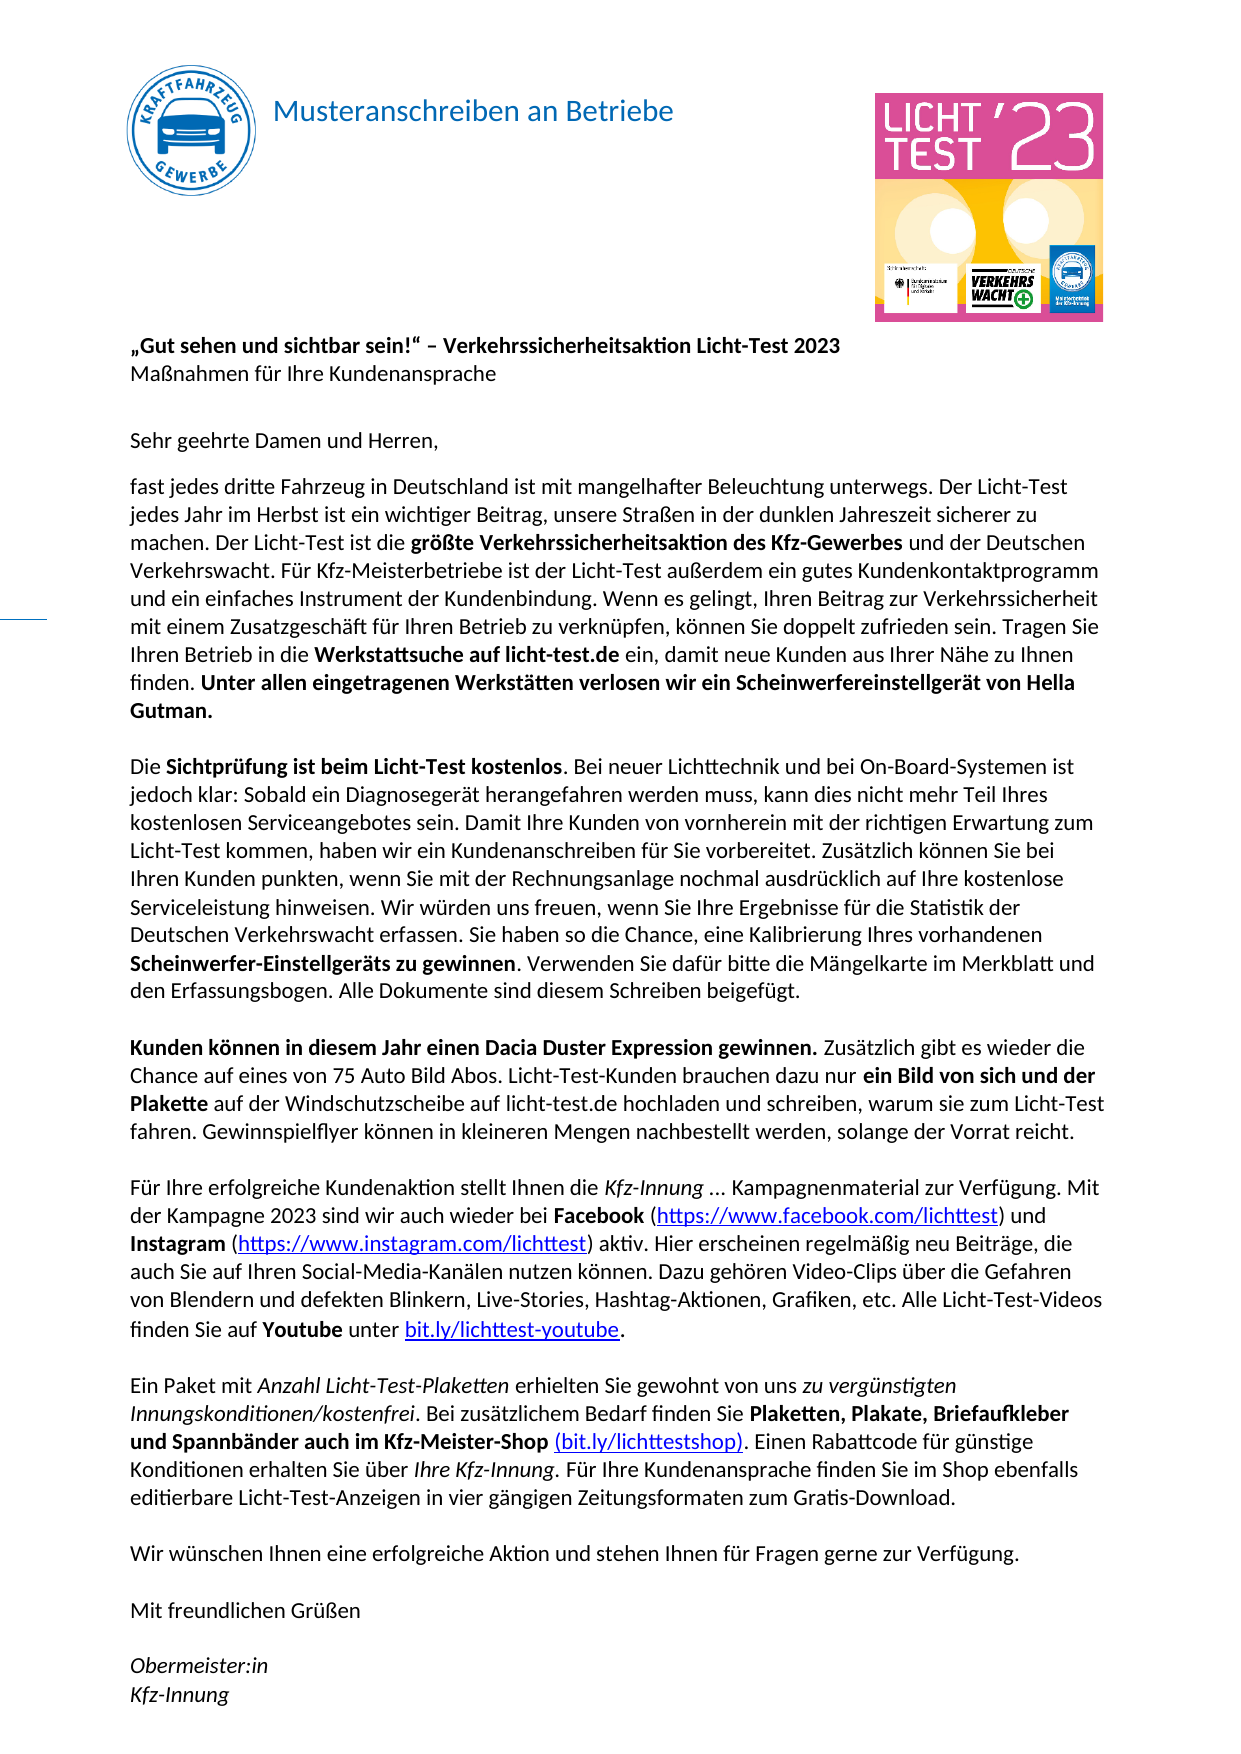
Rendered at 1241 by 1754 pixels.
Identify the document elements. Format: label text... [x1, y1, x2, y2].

text fast jedes dritte Fahrzeug in Deutschland ist mit mangelhafter Beleuchtung unterwegs. Der Licht-Test jedes Jahr im Herbst ist ein wichtiger Beitrag, unsere Straßen in der dunklen Jahreszeit sicherer zu machen. Der Licht-Test ist die größte Verkehrssicherheitsaktion des Kfz-Gewerbes und der Deutschen Verkehrswacht. Für Kfz-Meisterbetriebe ist der Licht-Test außerdem ein gutes Kundenkontaktprogramm und ein einfaches Instrument der Kundenbindung. Wenn es gelingt, Ihren Beitrag zur Verkehrssicherheit mit einem Zusatzgeschäft für Ihren Betrieb zu verknüpfen, können Sie doppelt zufrieden sein. Tragen Sie Ihren Betrieb in die Werkstattsuche auf licht-test.de ein, damit neue Kunden aus Ihrer Nähe zu Ihnen finden. Unter allen eingetragenen Werkstätten verlosen wir ein Scheinwerfereinstellgerät von Hella Gutman. [130, 472, 1110, 724]
text Wir wünschen Ihnen eine erfolgreiche Aktion und stehen Ihnen für Fragen gerne zur Verfügung. [130, 1539, 1110, 1568]
text Sehr geehrte Damen und Herren, [130, 426, 1110, 454]
text Maßnahmen für Ihre Kundenansprache [130, 359, 1110, 387]
text Die Sichtprüfung ist beim Licht-Test kostenlos. Bei neuer Lichttechnik und bei On-Board-Systemen ist jedoch klar: Sobald ein Diagnosegerät herangefahren werden muss, kann dies nicht mehr Teil Ihres kostenlosen Serviceangebotes sein. Damit Ihre Kunden von vornherein mit der richtigen Erwartung zum Licht-Test kommen, haben wir ein Kundenanschreiben für Sie vorbereitet. Zusätzlich können Sie bei Ihren Kunden punkten, wenn Sie mit der Rechnungsanlage nochmal ausdrücklich auf Ihre kostenlose Serviceleistung hinweisen. Wir würden uns freuen, wenn Sie Ihre Ergebnisse für die Statistik der Deutschen Verkehrswacht erfassen. Sie haben so die Chance, eine Kalibrierung Ihres vorhandenen Scheinwerfer-Einstellgeräts zu gewinnen. Verwenden Sie dafür bitte die Mängelkarte im Merkblatt und den Erfassungsbogen. Alle Dokumente sind diesem Schreiben beigefügt. [130, 752, 1110, 1005]
text Mit freundlichen Grüßen [130, 1596, 1110, 1625]
picture [875, 93, 1104, 322]
text Ein Paket mit Anzahl Licht-Test-Plaketten erhielten Sie gewohnt von uns zu vergünstigten Innungskonditionen/kostenfrei. Bei zusätzlichem Bedarf finden Sie Plaketten, Plakate, Briefaufkleber und Spannbänder auch im Kfz-Meister-Shop (bit.ly/lichttestshop). Einen Rabattcode für günstige Konditionen erhalten Sie über Ihre Kfz-Innung. Für Ihre Kundenansprache finden Sie im Shop ebenfalls editierbare Licht-Test-Anzeigen in vier gängigen Zeitungsformaten zum Gratis-Download. [130, 1371, 1110, 1512]
text Kfz-Innung [130, 1679, 1110, 1708]
text Für Ihre erfolgreiche Kundenaktion stellt Ihnen die Kfz-Innung ... Kampagnenmaterial zur Verfügung. Mit der Kampagne 2023 sind wir auch wieder bei Facebook (https://www.facebook.com/lichttest) und Instagram (https://www.instagram.com/lichttest) aktiv. Hier erscheinen regelmäßig neu Beiträge, die auch Sie auf Ihren Social-Media-Kanälen nutzen können. Dazu gehören Video-Clips über die Gefahren von Blendern und defekten Blinkern, Live-Stories, Hashtag-Aktionen, Grafiken, etc. Alle Licht-Test-Videos finden Sie auf Youtube unter bit.ly/lichttest-youtube. [130, 1173, 1110, 1343]
picture [0, 0, 262, 202]
text Obermeister:in [130, 1650, 1110, 1679]
text „Gut sehen und sichtbar sein!“ – Verkehrssicherheitsaktion Licht-Test 2023 [130, 330, 1110, 359]
text Kunden können in diesem Jahr einen Dacia Duster Expression gewinnen. Zusätzlich gibt es wieder die Chance auf eines von 75 Auto Bild Abos. Licht-Test-Kunden brauchen dazu nur ein Bild von sich und der Plakette auf der Windschutzscheibe auf licht-test.de hochladen und schreiben, warum sie zum Licht-Test fahren. Gewinnspielflyer können in kleineren Mengen nachbestellt werden, solange der Vorrat reicht. [130, 1033, 1110, 1145]
